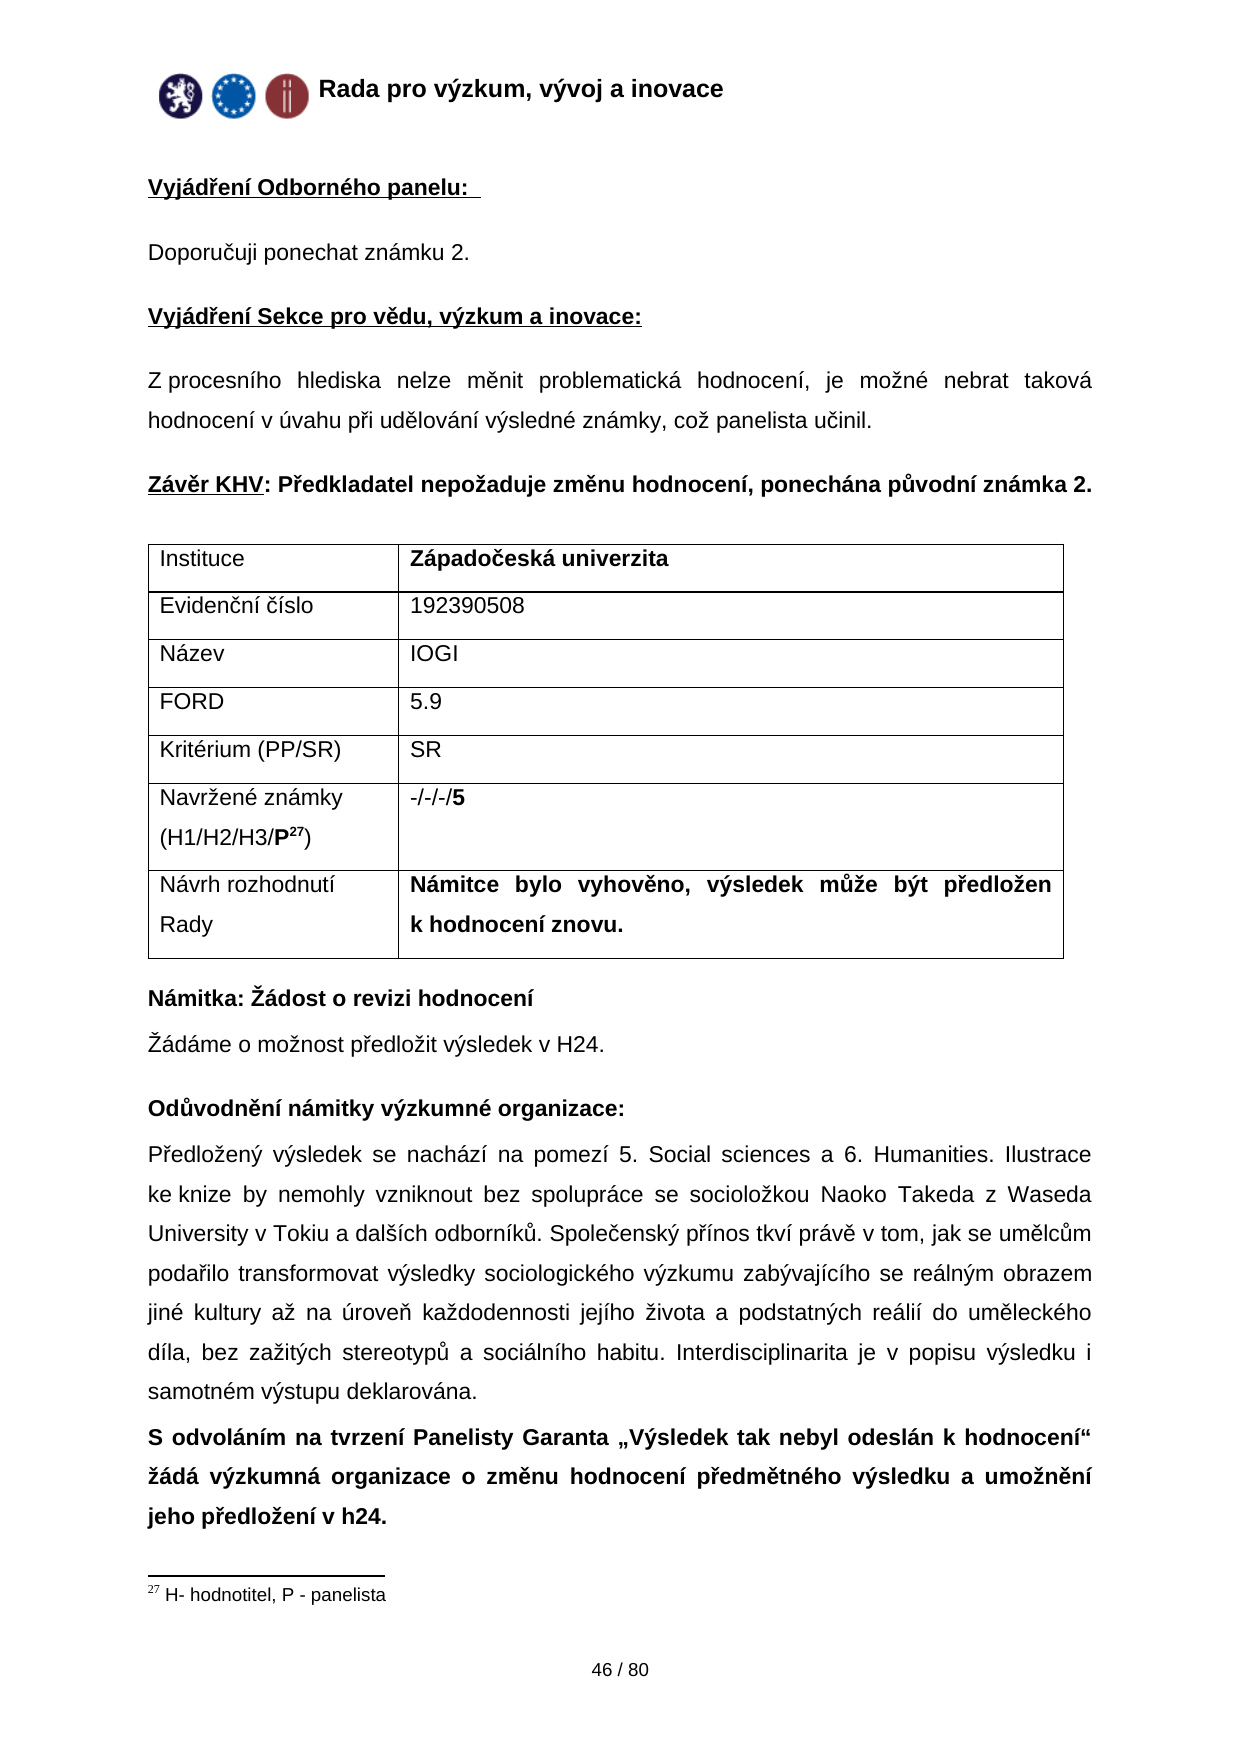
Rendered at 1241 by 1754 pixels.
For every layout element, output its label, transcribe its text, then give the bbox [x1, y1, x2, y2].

table_cell 5.9 [399, 688, 1063, 735]
table_cell IOGI [399, 640, 1063, 687]
text Doporučuji ponechat známku 2. [148, 238, 1093, 265]
text Předložený výsledek se nachází na pomezí 5. Social sciences a 6. Humanities. Ilustrace ke knize by nemohly vzniknout bez spolupráce se socioložkou Naoko Takeda z Waseda University v Tokiu a dalších odborníků. Společenský přínos tkví právě v tom, jak se umělcům podařilo transformovat výsledky sociologického výzkumu zabývajícího se reálným obrazem jiné kultury až na úroveň každodennosti jejího života a podstatných reálií do uměleckého díla, bez zažitých stereotypů a sociálního habitu. Interdisciplinarita je v popisu výsledku i samotném výstupu deklarována. [148, 1141, 1093, 1404]
table_cell Návrh rozhodnutí Rady [149, 871, 398, 958]
table_cell Kritérium (PP/SR) [149, 736, 398, 783]
table_cell Evidenční číslo [149, 593, 398, 639]
text Odůvodnění námitky výzkumné organizace: [148, 1095, 1093, 1122]
table_cell 192390508 [399, 593, 1063, 639]
table_cell SR [399, 736, 1063, 783]
table_cell Název [149, 640, 398, 687]
table_cell -/-/-/5 [399, 784, 1063, 870]
text Vyjádření Sekce pro vědu, výzkum a inovace: [148, 303, 1093, 329]
table_header Instituce [149, 545, 398, 591]
table_cell FORD [149, 688, 398, 735]
text Vyjádření Odborného panelu: [148, 174, 1093, 200]
picture [158, 73, 309, 120]
text Žádáme o možnost předložit výsledek v H24. [148, 1031, 1093, 1057]
text Z procesního hlediska nelze měnit problematická hodnocení, je možné nebrat taková hodnocení v úvahu při udělování výsledné známky, což panelista učinil. [148, 367, 1093, 433]
table_cell Navržené známky (H1/H2/H3/P) [149, 784, 398, 870]
text Závěr KHV: Předkladatel nepožaduje změnu hodnocení, ponechána původní známka 2. [148, 471, 1093, 498]
table_cell Námitce bylo vyhověno, výsledek může být předložen k hodnocení znovu. [399, 871, 1063, 958]
text Námitka: Žádost o revizi hodnocení [148, 985, 1093, 1012]
table_header Západočeská univerzita [399, 545, 1063, 591]
text S odvoláním na tvrzení Panelisty Garanta „Výsledek tak nebyl odeslán k hodnocení“ žádá výzkumná organizace o změnu hodnocení předmětného výsledku a umožnění jeho předložení v h24. [148, 1424, 1093, 1529]
